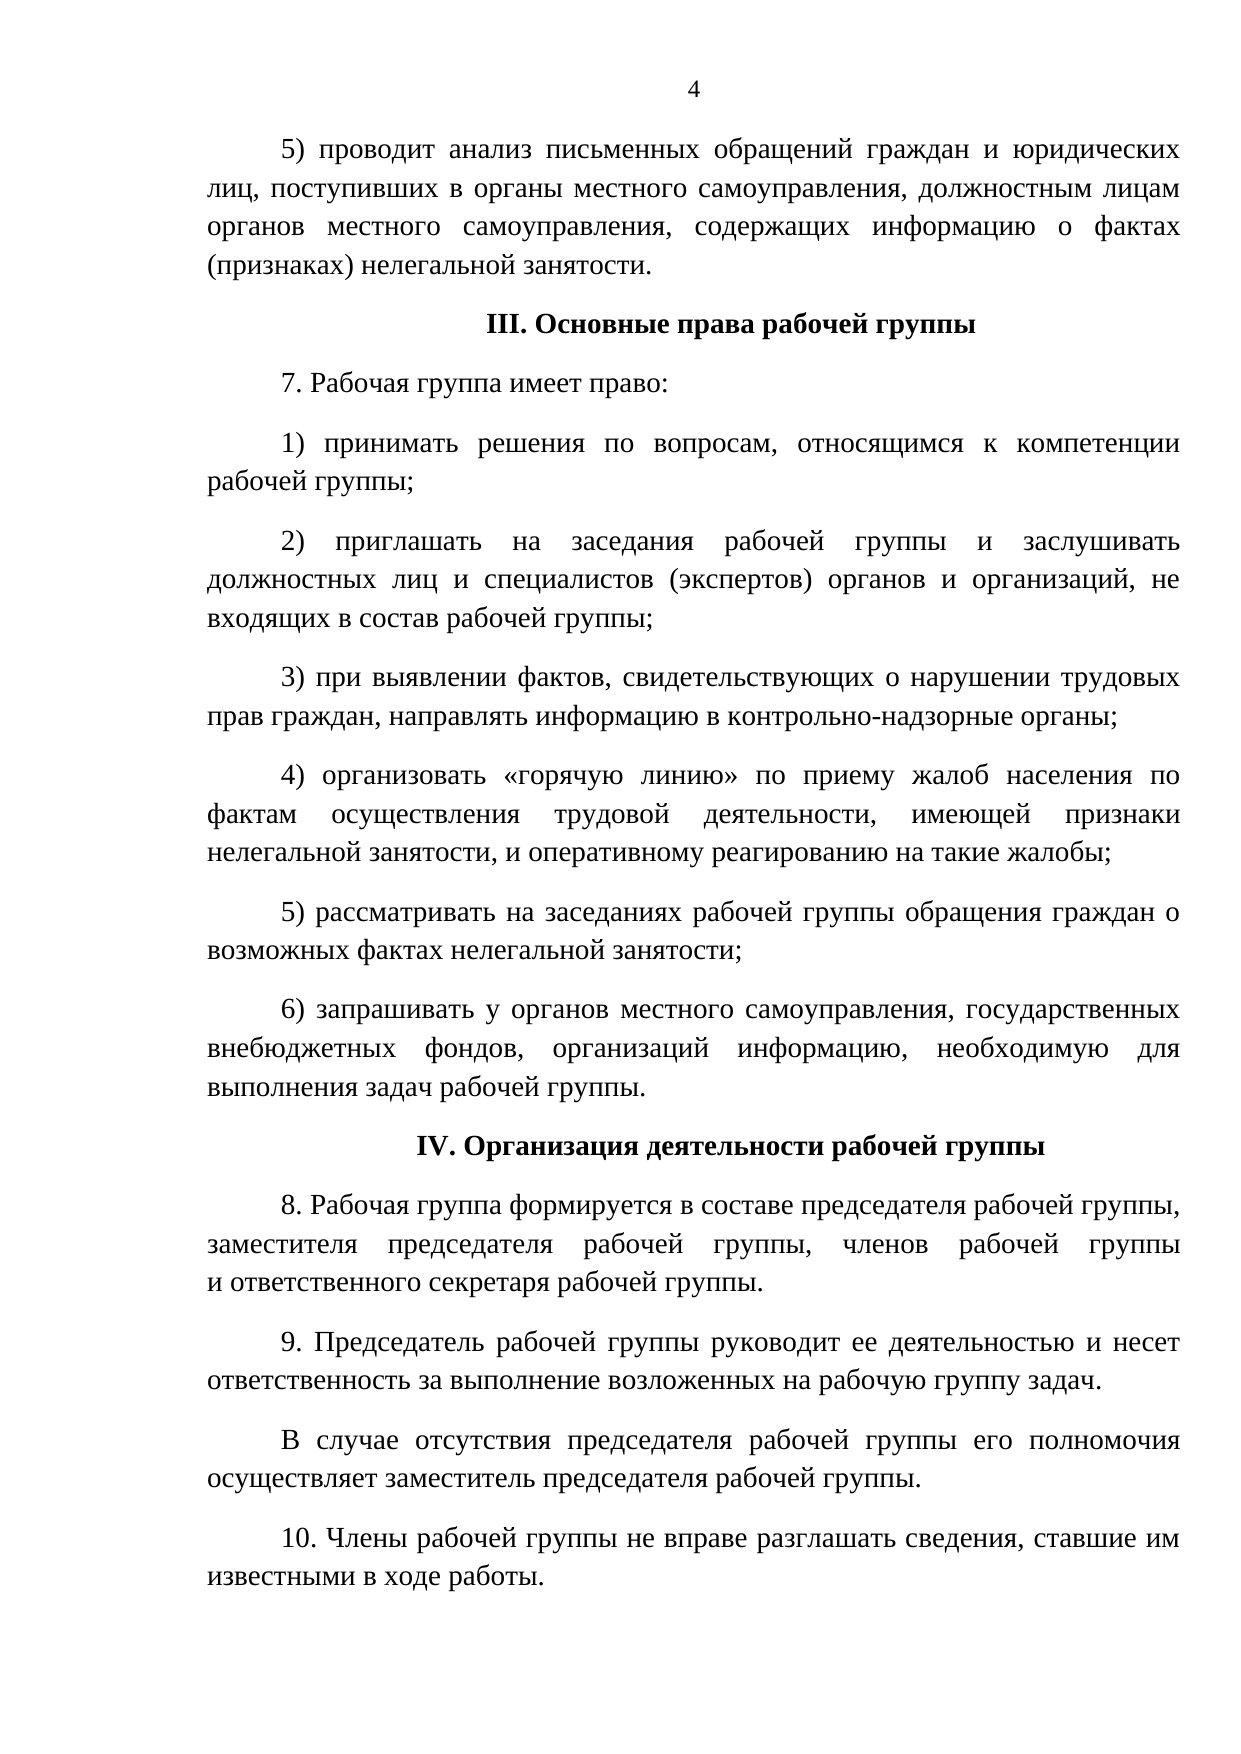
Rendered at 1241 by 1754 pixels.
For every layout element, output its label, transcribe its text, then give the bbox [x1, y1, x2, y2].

text 4) организовать «горячую линию» по приему жалоб населения по фактам осуществления трудовой деятельности, имеющей признаки нелегальной занятости, и оперативному реагированию на такие жалобы; [207, 757, 1181, 868]
text 6) запрашивать у органов местного самоуправления, государственных внебюджетных фондов, организаций информацию, необходимую для выполнения задач рабочей группы. [207, 992, 1181, 1102]
text 5) проводит анализ письменных обращений граждан и юридических лиц, поступивших в органы местного самоуправления, должностным лицам органов местного самоуправления, содержащих информацию о фактах (признаках) нелегальной занятости. [207, 131, 1181, 280]
text 9. Председатель рабочей группы руководит ее деятельностью и несет ответственность за выполнение возложенных на рабочую группу задач. [207, 1324, 1181, 1396]
text В случае отсутствия председателя рабочей группы его полномочия осуществляет заместитель председателя рабочей группы. [207, 1422, 1181, 1494]
text 7. Рабочая группа имеет право: [207, 366, 1181, 399]
text III. Основные права рабочей группы [207, 306, 1181, 340]
text 3) при выявлении фактов, свидетельствующих о нарушении трудовых прав граждан, направлять информацию в контрольно-надзорные органы; [207, 659, 1181, 731]
text 5) рассматривать на заседаниях рабочей группы обращения граждан о возможных фактах нелегальной занятости; [207, 894, 1181, 966]
text 10. Члены рабочей группы не вправе разглашать сведения, ставшие им известными в ходе работы. [207, 1520, 1181, 1592]
text IV. Организация деятельности рабочей группы [207, 1128, 1181, 1162]
text 1) принимать решения по вопросам, относящимся к компетенции рабочей группы; [207, 425, 1181, 497]
text 8. Рабочая группа формируется в составе председателя рабочей группы, заместителя председателя рабочей группы, членов рабочей группы и ответственного секретаря рабочей группы. [207, 1187, 1181, 1298]
text 2) приглашать на заседания рабочей группы и заслушивать должностных лиц и специалистов (экспертов) органов и организаций, не входящих в состав рабочей группы; [207, 523, 1181, 633]
